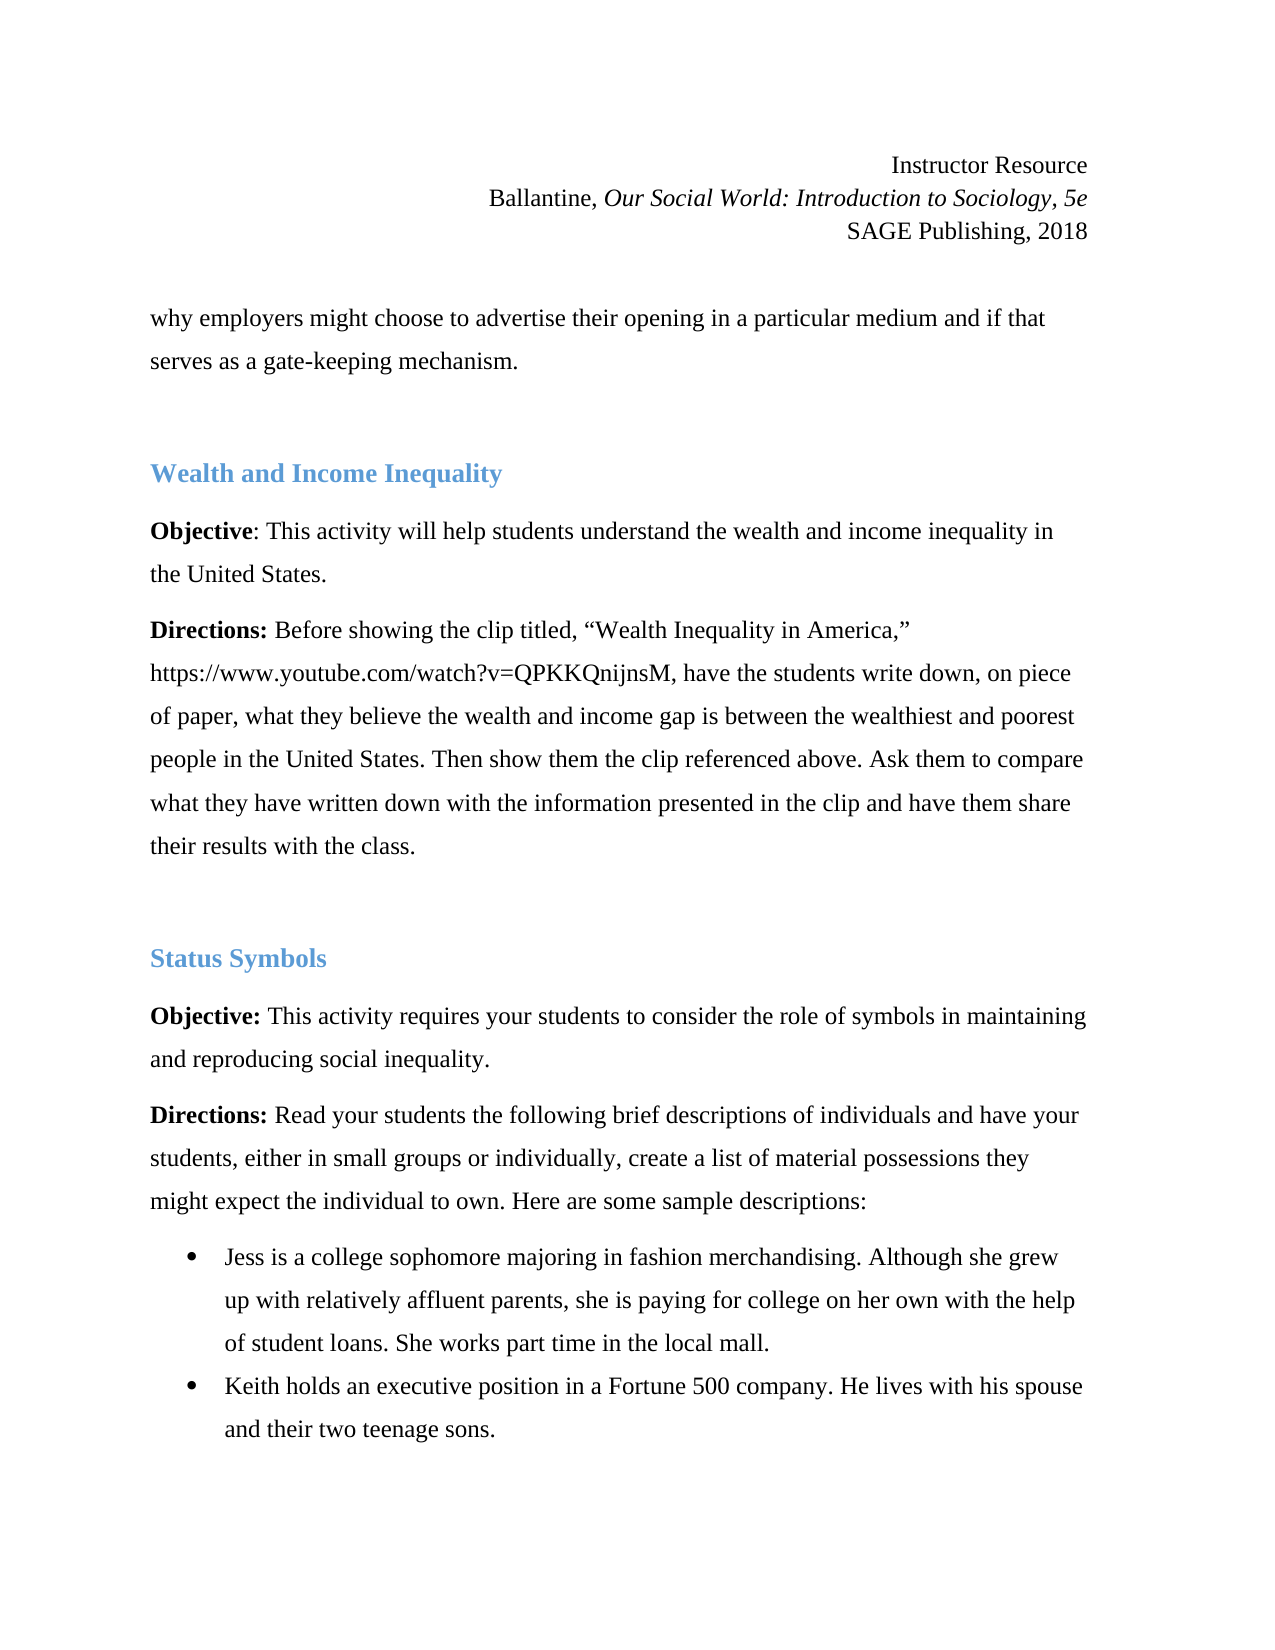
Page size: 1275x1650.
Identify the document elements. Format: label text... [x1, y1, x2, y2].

text Objective: This activity will help students understand the wealth and income inequality in the United States. [150, 516, 1087, 588]
subtitle Wealth and Income Inequality [150, 457, 1087, 488]
list Jess is a college sophomore majoring in fashion merchandising. Although she grew up with relatively affluent parents, she is paying for college on her own with the help of student loans. She works part time in the local mall. [187, 1242, 1087, 1357]
text Directions: Before showing the clip titled, “Wealth Inequality in America,” https://www.youtube.com/watch?v=QPKKQnijnsM, have the students write down, on piece of paper, what they believe the wealth and income gap is between the wealthiest and poorest people in the United States. Then show them the clip referenced above. Ask them to compare what they have written down with the information presented in the clip and have them share their results with the class. [150, 615, 1087, 859]
subtitle Status Symbols [150, 942, 1087, 973]
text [150, 303, 1087, 375]
text Objective: This activity requires your students to consider the role of symbols in maintaining and reproducing social inequality. [150, 1001, 1087, 1073]
list Keith holds an executive position in a Fortune 500 company. He lives with his spouse and their two teenage sons. [187, 1371, 1087, 1443]
text Directions: Read your students the following brief descriptions of individuals and have your students, either in small groups or individually, create a list of material possessions they might expect the individual to own. Here are some sample descriptions: [150, 1100, 1087, 1215]
